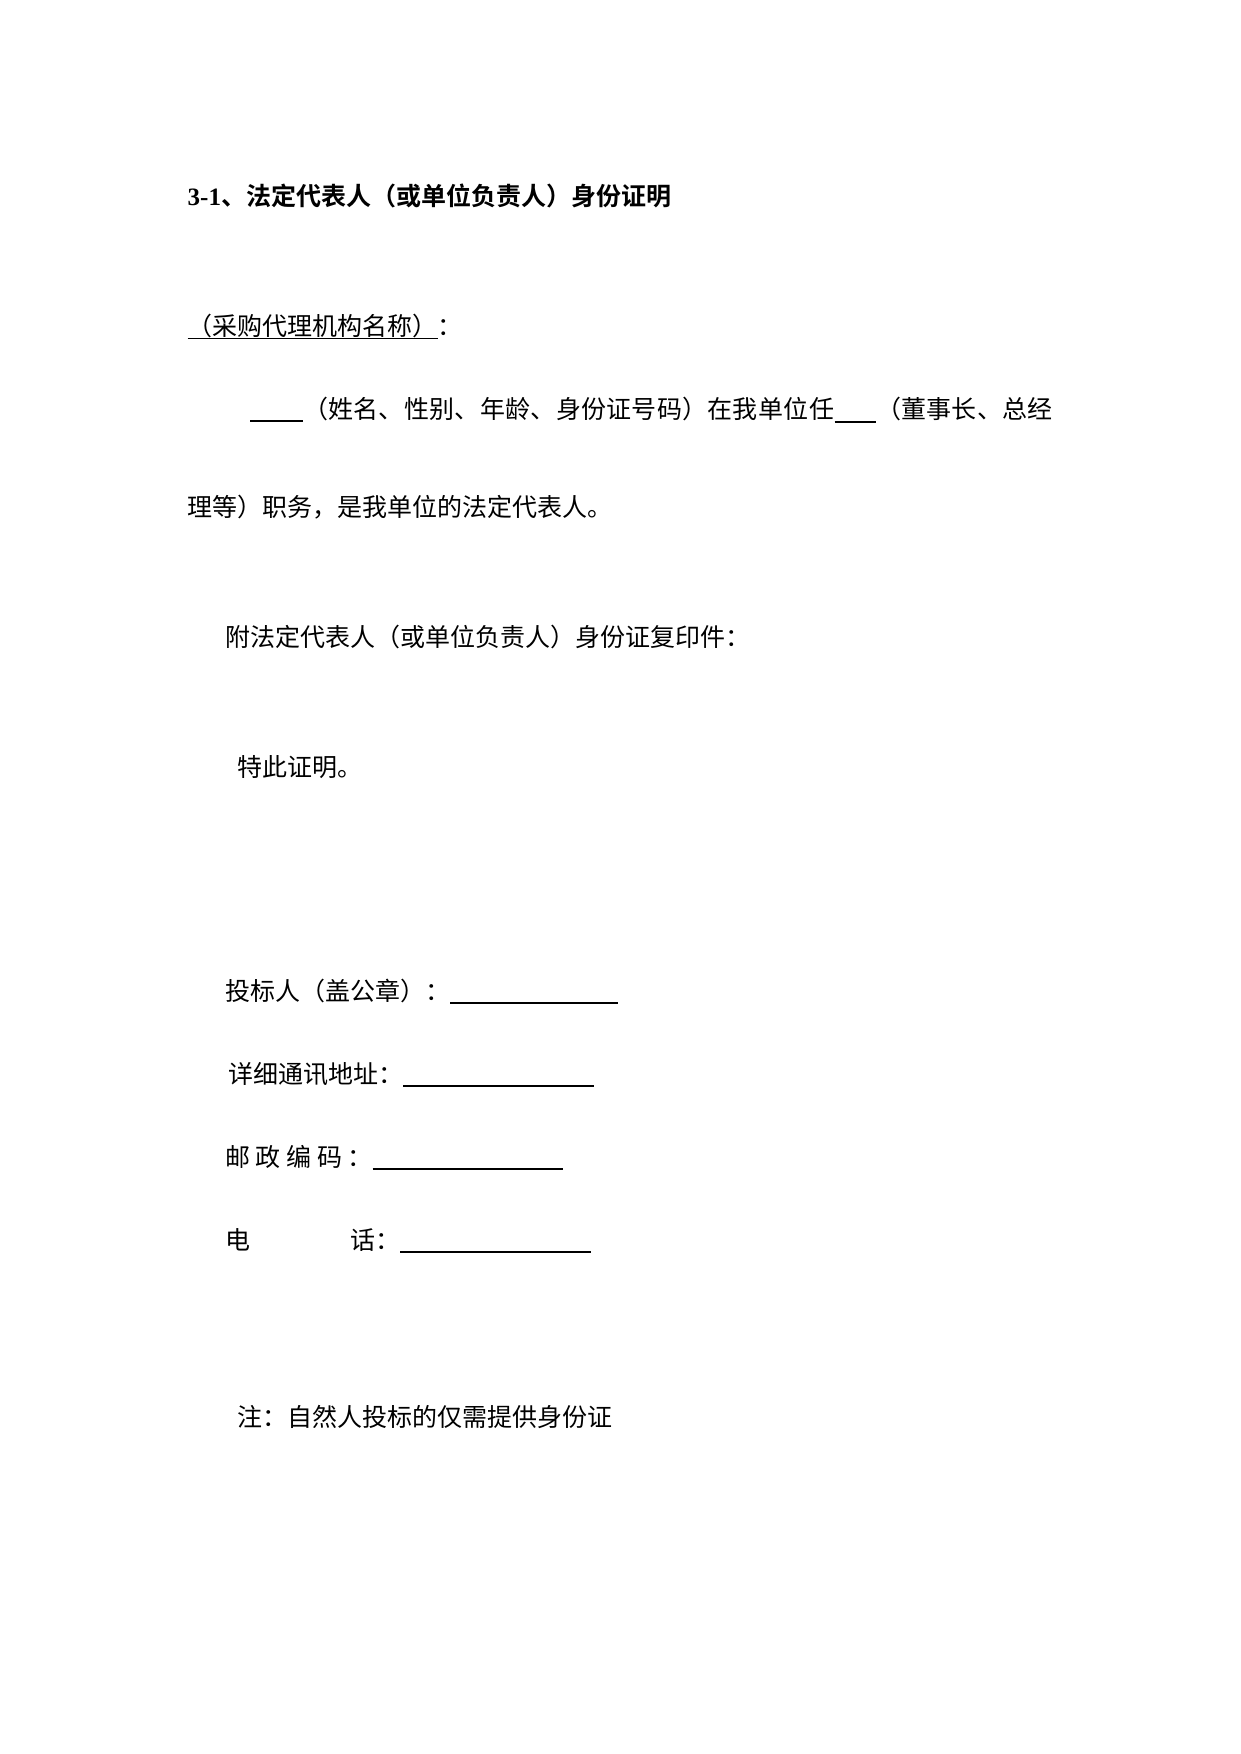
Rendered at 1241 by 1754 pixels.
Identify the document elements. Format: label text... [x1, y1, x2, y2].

text （采购代理机构名称）： [187, 292, 1053, 357]
subtitle 3-1、法定代表人（或单位负责人）身份证明 [187, 162, 1053, 227]
text 附法定代表人（或单位负责人）身份证复印件： [187, 603, 1053, 668]
text 电 话： [187, 1206, 1053, 1271]
text 注：自然人投标的仅需提供身份证 [187, 1383, 1053, 1448]
text 特此证明。 [187, 733, 1053, 798]
text 详细通讯地址： [216, 1040, 1053, 1105]
text 投标人（盖公章）： [131, 957, 1053, 1022]
text 邮 政 编 码 ： [187, 1123, 1053, 1188]
text （姓名、性别、年龄、身份证号码）在我单位任 （董事长、总经理等）职务，是我单位的法定代表人。 [187, 375, 1053, 538]
